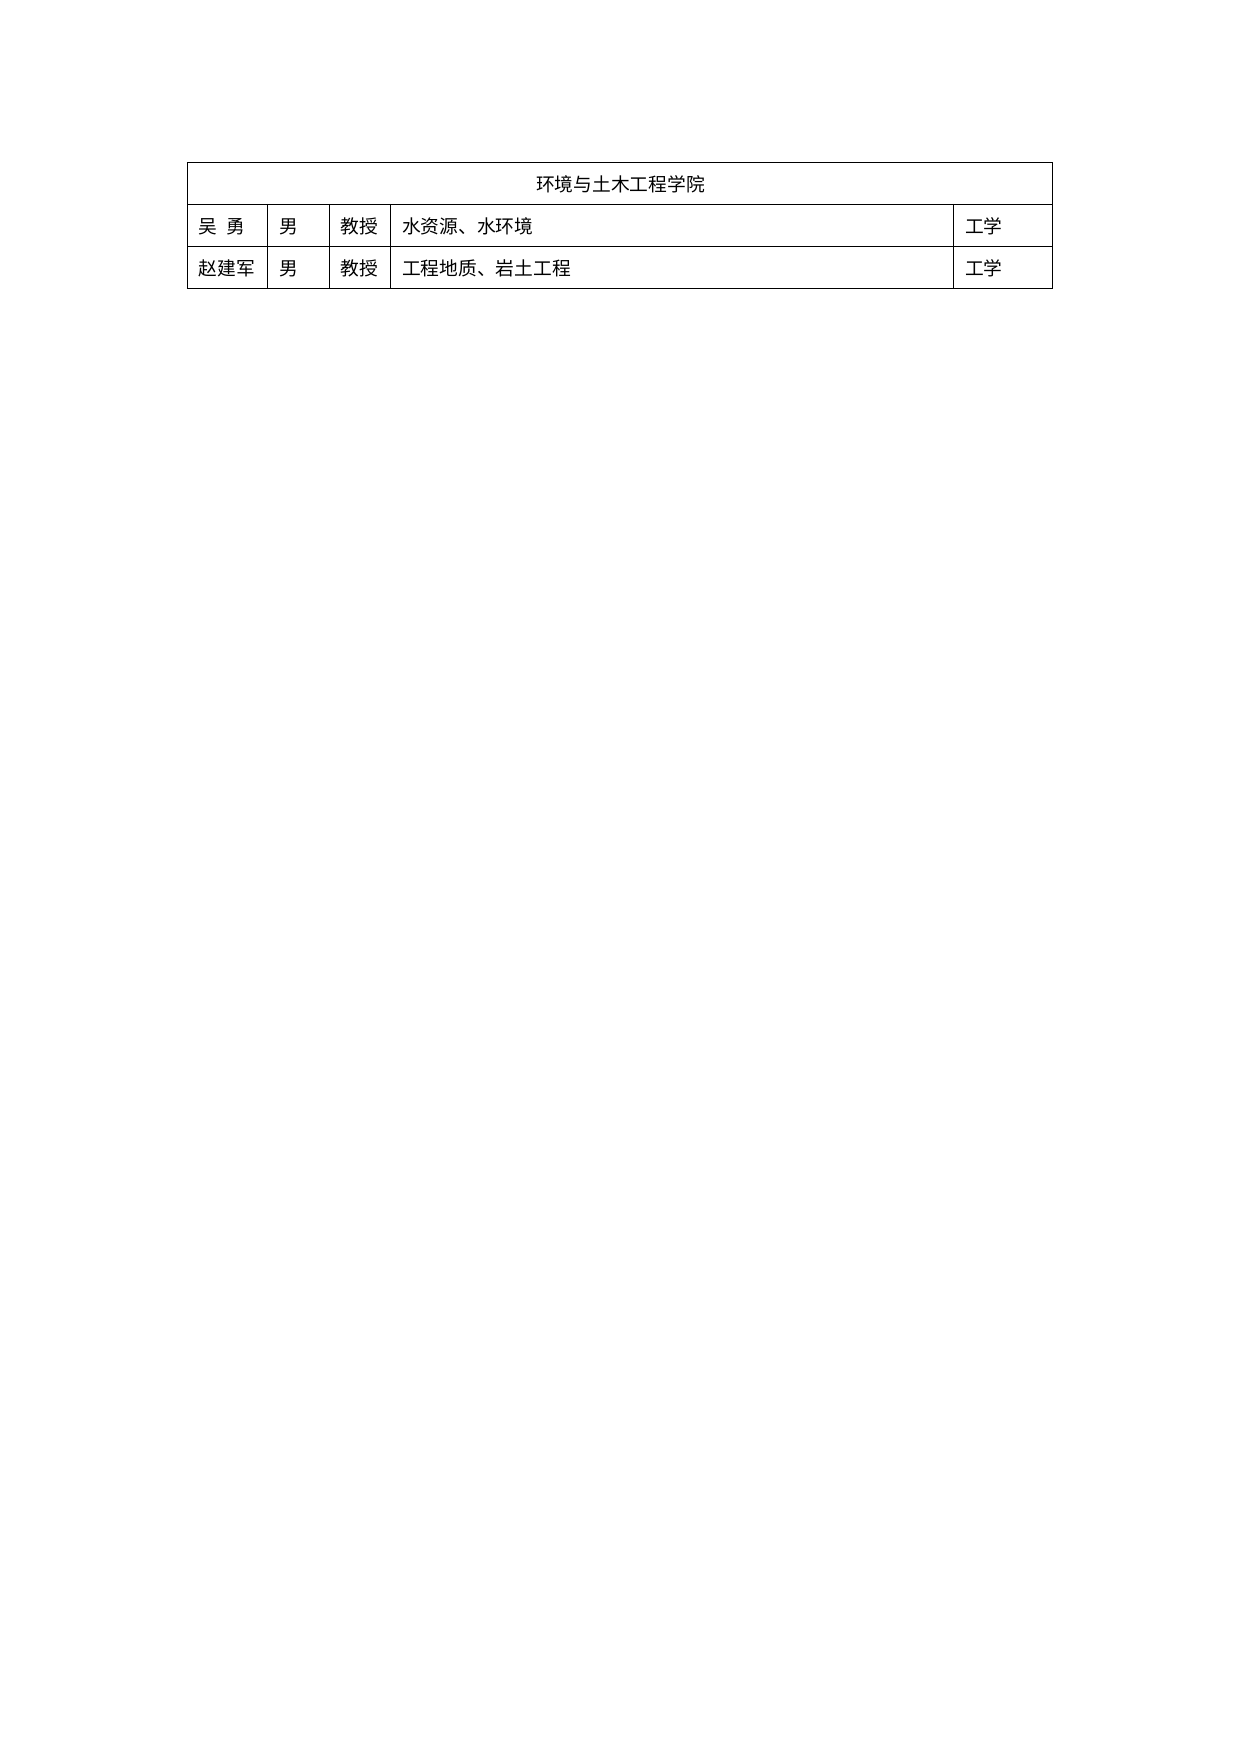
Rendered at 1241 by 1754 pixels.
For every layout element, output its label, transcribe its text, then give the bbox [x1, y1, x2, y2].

table_cell 工学 [954, 205, 1052, 246]
table_cell 教授 [330, 205, 390, 246]
table_cell 男 [268, 205, 329, 246]
table_cell 工程地质、岩土工程 [391, 247, 953, 288]
table_cell 赵建军 [188, 247, 267, 288]
table_cell 环境与土木工程学院 [188, 163, 1052, 204]
table_cell 教授 [330, 247, 390, 288]
table_cell 男 [268, 247, 329, 288]
table_cell 工学 [954, 247, 1052, 288]
table_cell 水资源、水环境 [391, 205, 953, 246]
table_cell 吴 勇 [188, 205, 267, 246]
